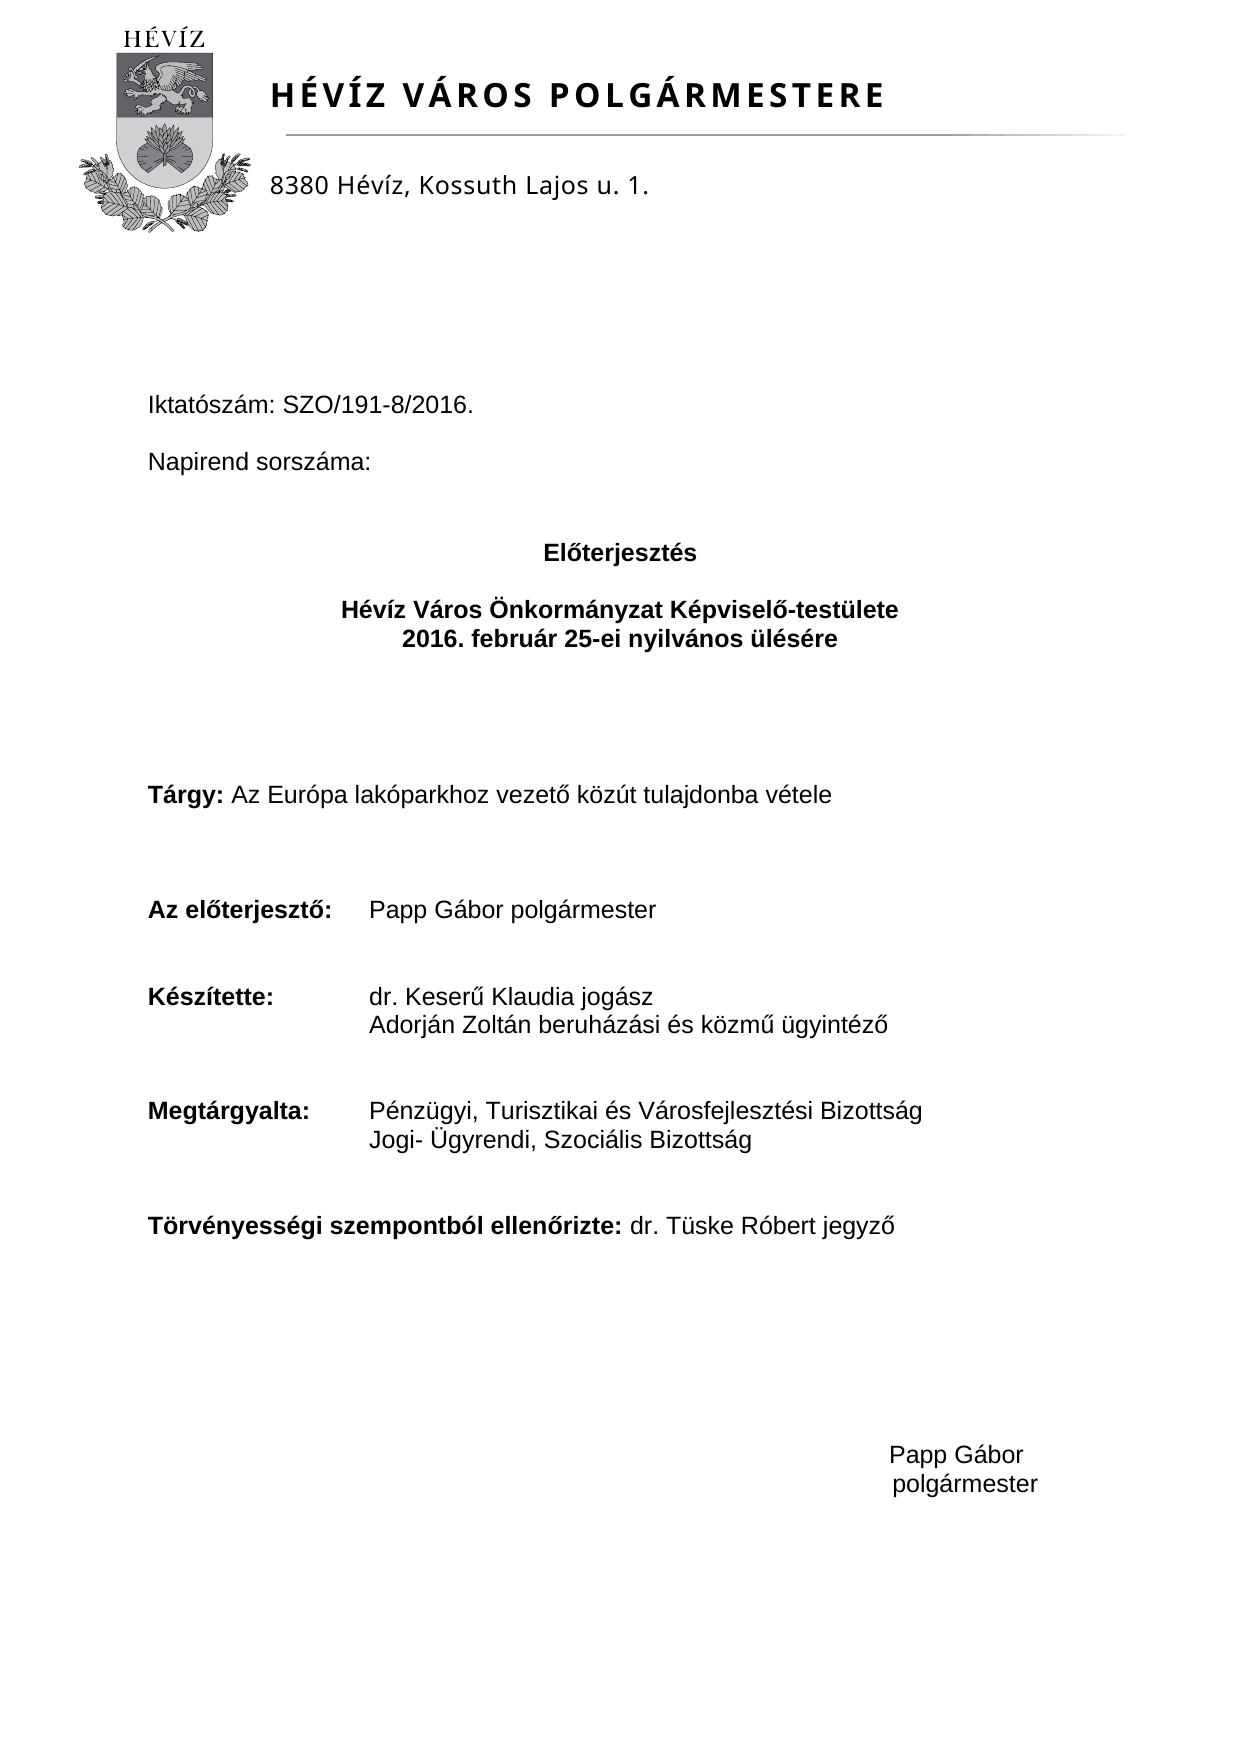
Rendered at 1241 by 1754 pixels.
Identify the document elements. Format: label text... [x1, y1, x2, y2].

text Az előterjesztő: polgármester [148, 895, 1093, 924]
text Hévíz Város Önkormányzat Képviselő-testülete [148, 595, 1093, 624]
text polgármester [148, 1469, 1093, 1498]
text Adorján Zoltán beruházási és közmű ügyintéző [148, 1010, 1093, 1039]
text Papp Gábor [148, 1440, 1093, 1469]
text Törvényességi szempontból ellenőrizte: dr. Tüske Róbert jegyző [148, 1211, 1093, 1240]
text Készítette: dr. Keserű Klaudia jogász [148, 982, 1093, 1010]
text 2016. február 25-ei nyilvános ülésére [148, 624, 1093, 653]
text Napirend sorszáma: [148, 447, 1093, 476]
text Tárgy: Az Európa lakóparkhoz vezető közút tulajdonba vétele [148, 780, 1093, 809]
text Megtárgyalta: Pénzügyi, Turisztikai és Városfejlesztési Bizottság [148, 1096, 1093, 1125]
text 8380 Hévíz, Kossuth Lajos u. 1. [148, 168, 217, 202]
text Jogi- Ügyrendi, Szociális Bizottság [295, 1125, 1093, 1153]
text Iktatószám: SZO/191-8/2016. [148, 389, 1093, 418]
text HÉVÍZ VÁROS POLGÁRMESTERE [213, 72, 1093, 117]
text Előterjesztés [148, 538, 1093, 566]
text 8380 Hévíz, Kossuth Lajos u. 1. [227, 168, 1093, 202]
